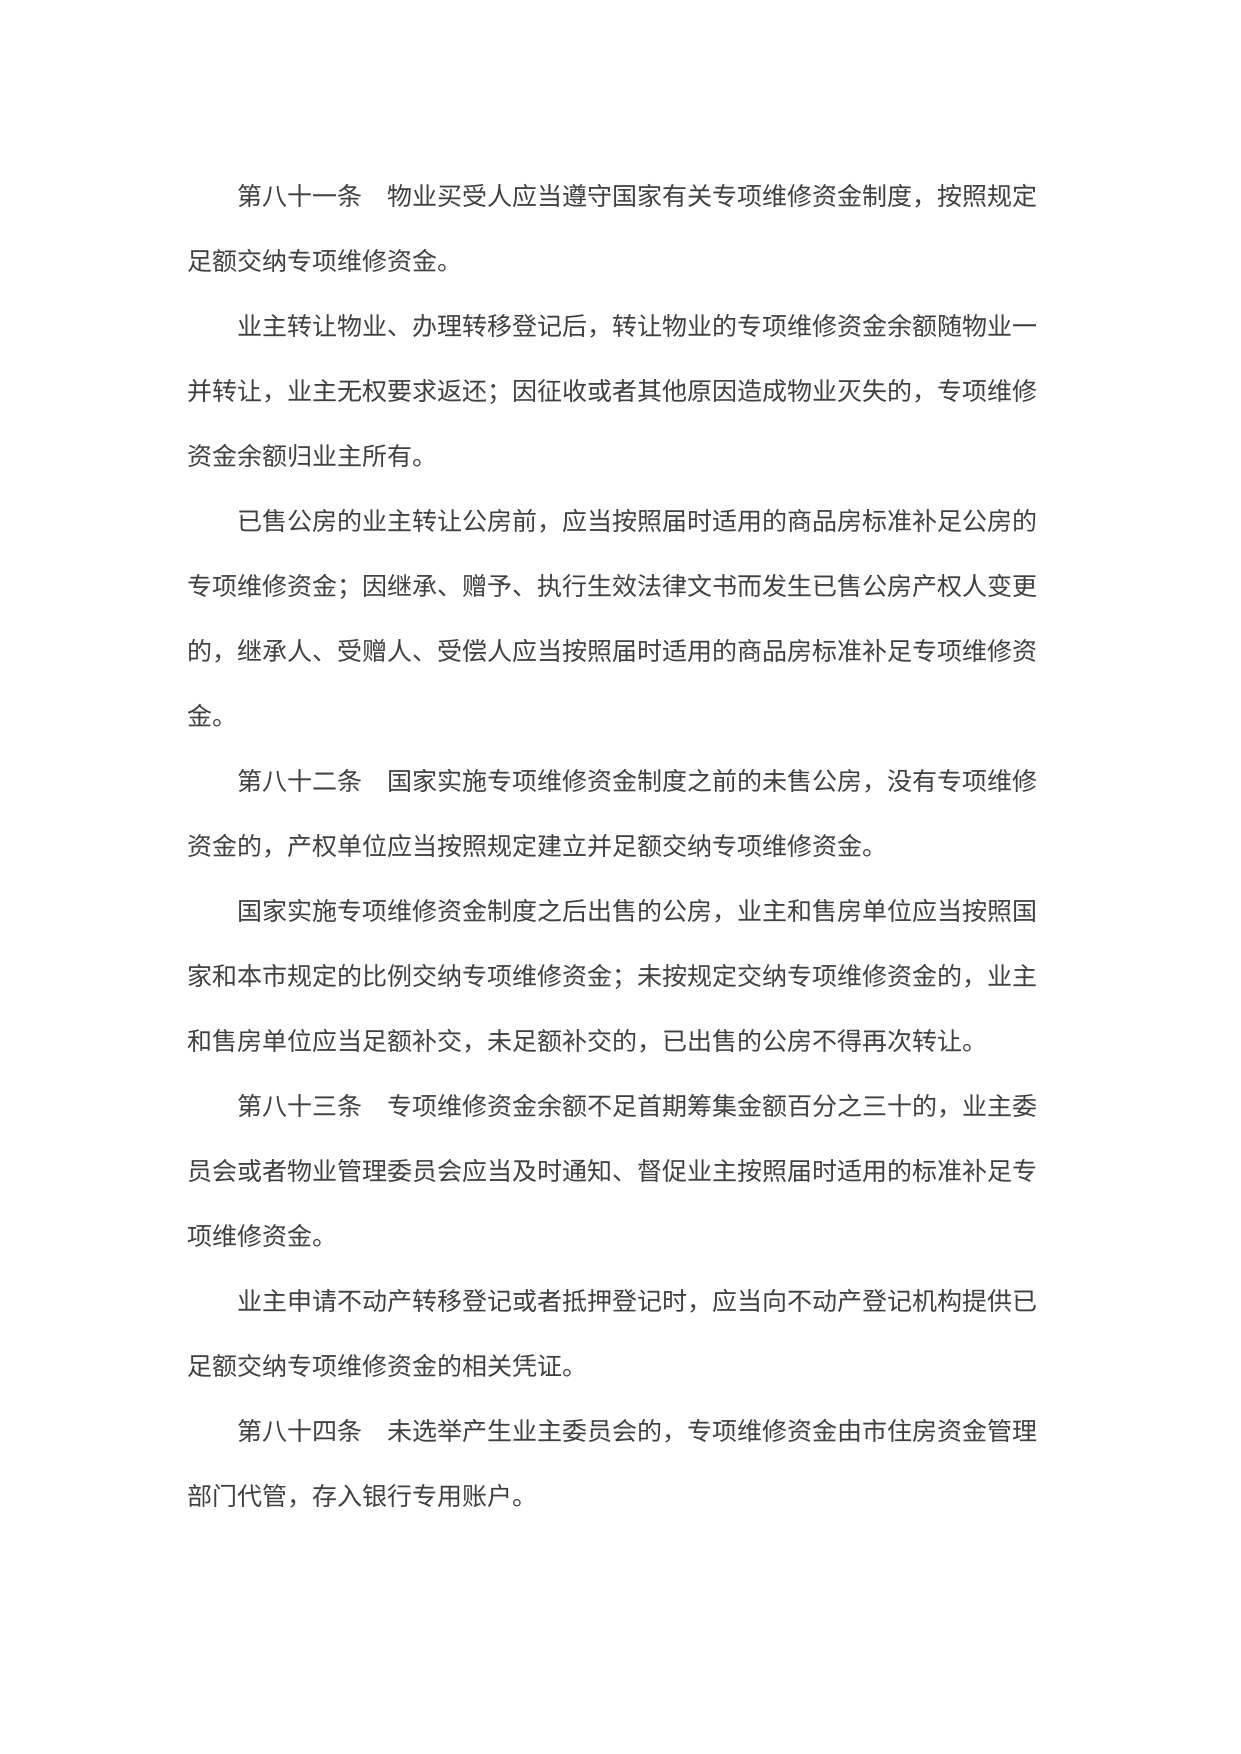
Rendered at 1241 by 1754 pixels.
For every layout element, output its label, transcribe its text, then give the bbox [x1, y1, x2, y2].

text 第八十二条 国家实施专项维修资金制度之前的未售公房，没有专项维修资金的，产权单位应当按照规定建立并足额交纳专项维修资金。 [187, 747, 1053, 877]
text 业主转让物业、办理转移登记后，转让物业的专项维修资金余额随物业一并转让，业主无权要求返还；因征收或者其他原因造成物业灭失的，专项维修资金余额归业主所有。 [187, 292, 1053, 487]
text 国家实施专项维修资金制度之后出售的公房，业主和售房单位应当按照国家和本市规定的比例交纳专项维修资金；未按规定交纳专项维修资金的，业主和售房单位应当足额补交，未足额补交的，已出售的公房不得再次转让。 [187, 877, 1053, 1072]
text 第八十三条 专项维修资金余额不足首期筹集金额百分之三十的，业主委员会或者物业管理委员会应当及时通知、督促业主按照届时适用的标准补足专项维修资金。 [187, 1072, 1053, 1267]
text 第八十一条 物业买受人应当遵守国家有关专项维修资金制度，按照规定足额交纳专项维修资金。 [187, 162, 1053, 292]
text 已售公房的业主转让公房前，应当按照届时适用的商品房标准补足公房的专项维修资金；因继承、赠予、执行生效法律文书而发生已售公房产权人变更的，继承人、受赠人、受偿人应当按照届时适用的商品房标准补足专项维修资金。 [187, 487, 1053, 747]
text 业主申请不动产转移登记或者抵押登记时，应当向不动产登记机构提供已足额交纳专项维修资金的相关凭证。 [187, 1267, 1053, 1397]
text 第八十四条 未选举产生业主委员会的，专项维修资金由市住房资金管理部门代管，存入银行专用账户。 [187, 1397, 1053, 1527]
